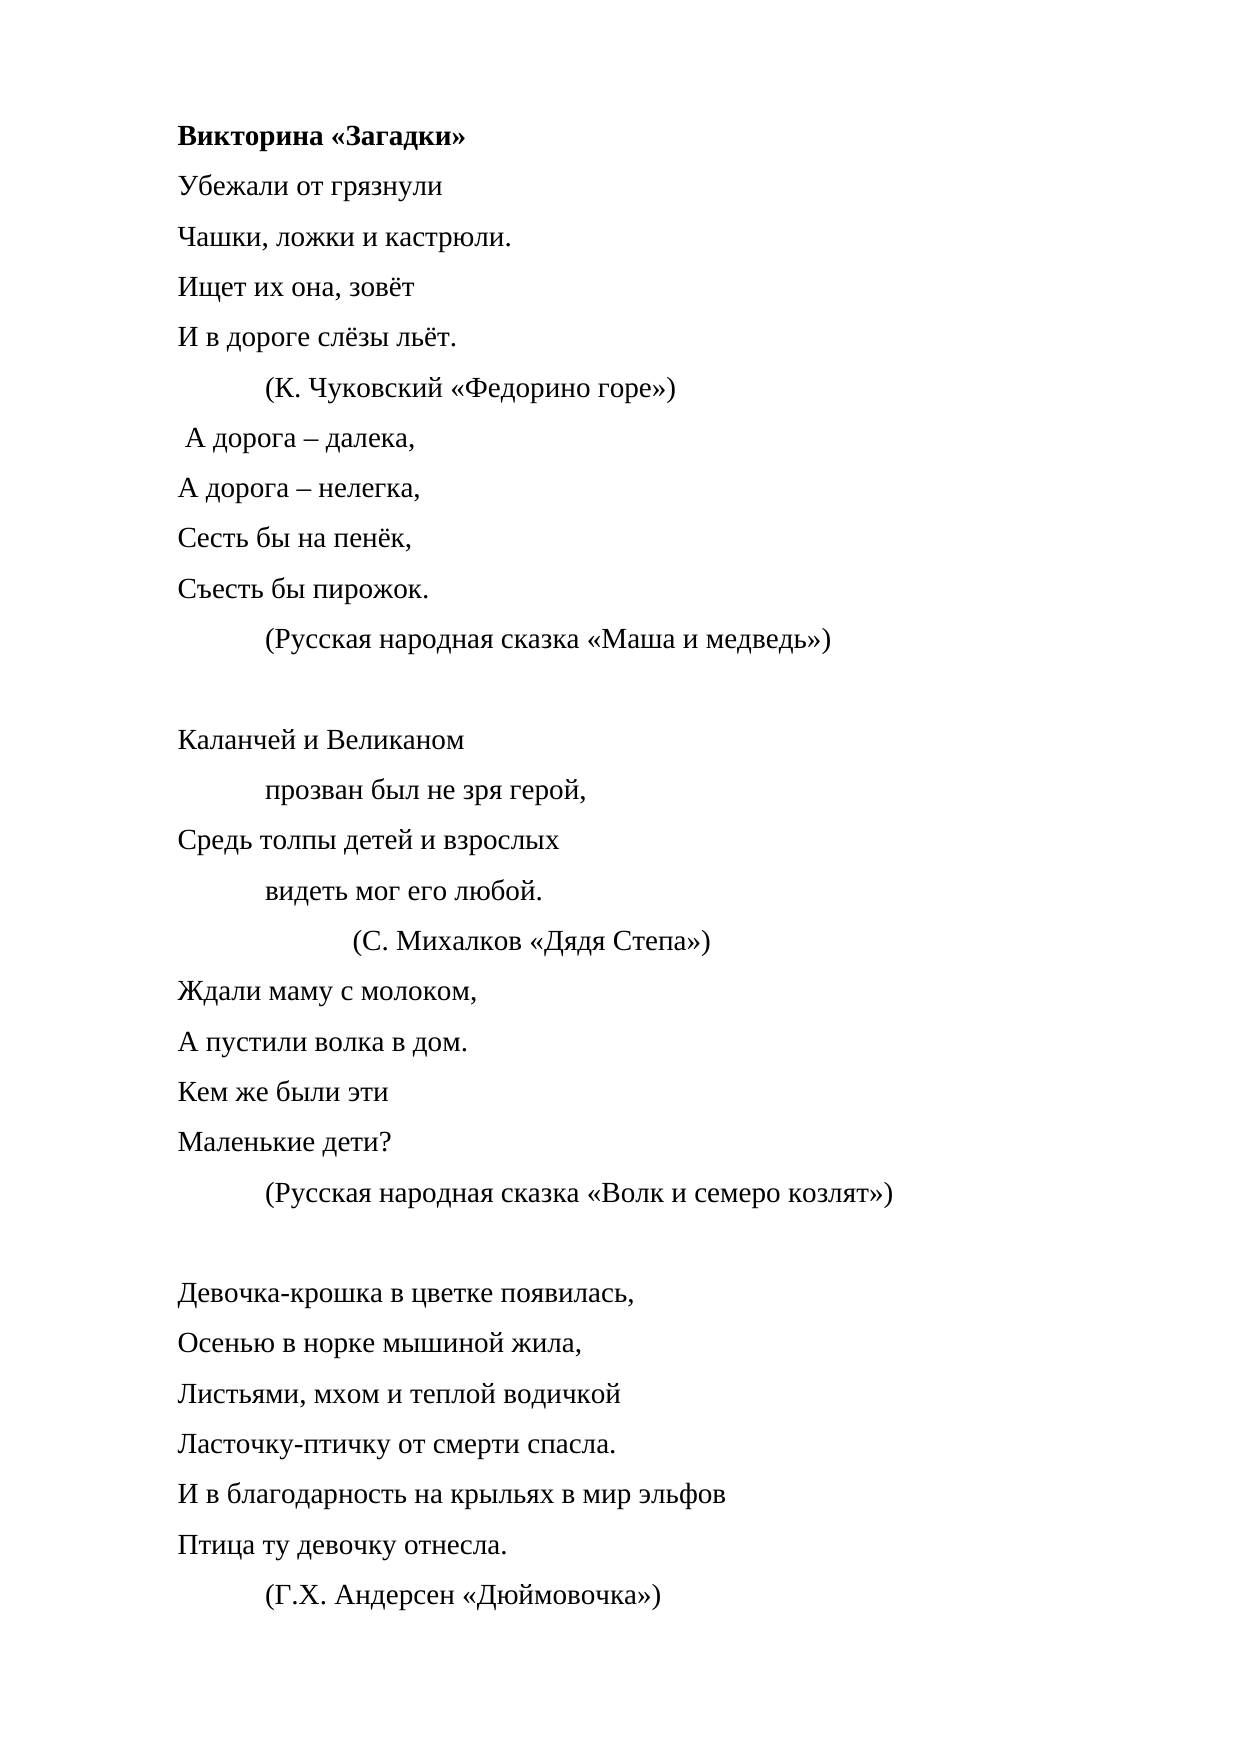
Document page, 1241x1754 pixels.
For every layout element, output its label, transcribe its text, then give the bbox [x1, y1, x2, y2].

text Сесть бы на пенёк, [177, 521, 1152, 554]
text Птица ту девочку отнесла. [177, 1527, 1152, 1560]
text Девочка-крошка в цветке появилась, [177, 1275, 1152, 1309]
text прозван был не зря герой, [177, 772, 1152, 806]
text (С. Михалков «Дядя Степа») [177, 923, 1152, 957]
text Убежали от грязнули [177, 168, 1152, 202]
text А пустили волка в дом. [177, 1024, 1152, 1057]
text Каланчей и Великаном [177, 722, 1152, 755]
text Кем же были эти [177, 1074, 1152, 1108]
text И в дороге слёзы льёт. [177, 319, 1152, 353]
text Маленькие дети? [177, 1124, 1152, 1158]
text Ласточку-птичку от смерти спасла. [177, 1426, 1152, 1460]
text А дорога – далека, [177, 420, 1152, 453]
text А дорога – нелегка, [177, 470, 1152, 504]
text Средь толпы детей и взрослых [177, 822, 1152, 856]
text Осенью в норке мышиной жила, [177, 1326, 1152, 1359]
text видеть мог его любой. [177, 873, 1152, 906]
text Чашки, ложки и кастрюли. [177, 219, 1152, 252]
text Листьями, мхом и теплой водичкой [177, 1376, 1152, 1409]
text Ищет их она, зовёт [177, 269, 1152, 303]
text Ждали маму с молоком, [177, 973, 1152, 1007]
text Съесть бы пирожок. [177, 571, 1152, 604]
text (Г.Х. Андерсен «Дюймовочка») [177, 1577, 1152, 1611]
text (Русская народная сказка «Маша и медведь») [177, 621, 1152, 655]
text Викторина «Загадки» [177, 118, 1152, 152]
text И в благодарность на крыльях в мир эльфов [177, 1477, 1152, 1510]
text (Русская народная сказка «Волк и семеро козлят») [177, 1175, 1152, 1208]
text (К. Чуковский «Федорино горе») [177, 370, 1152, 403]
